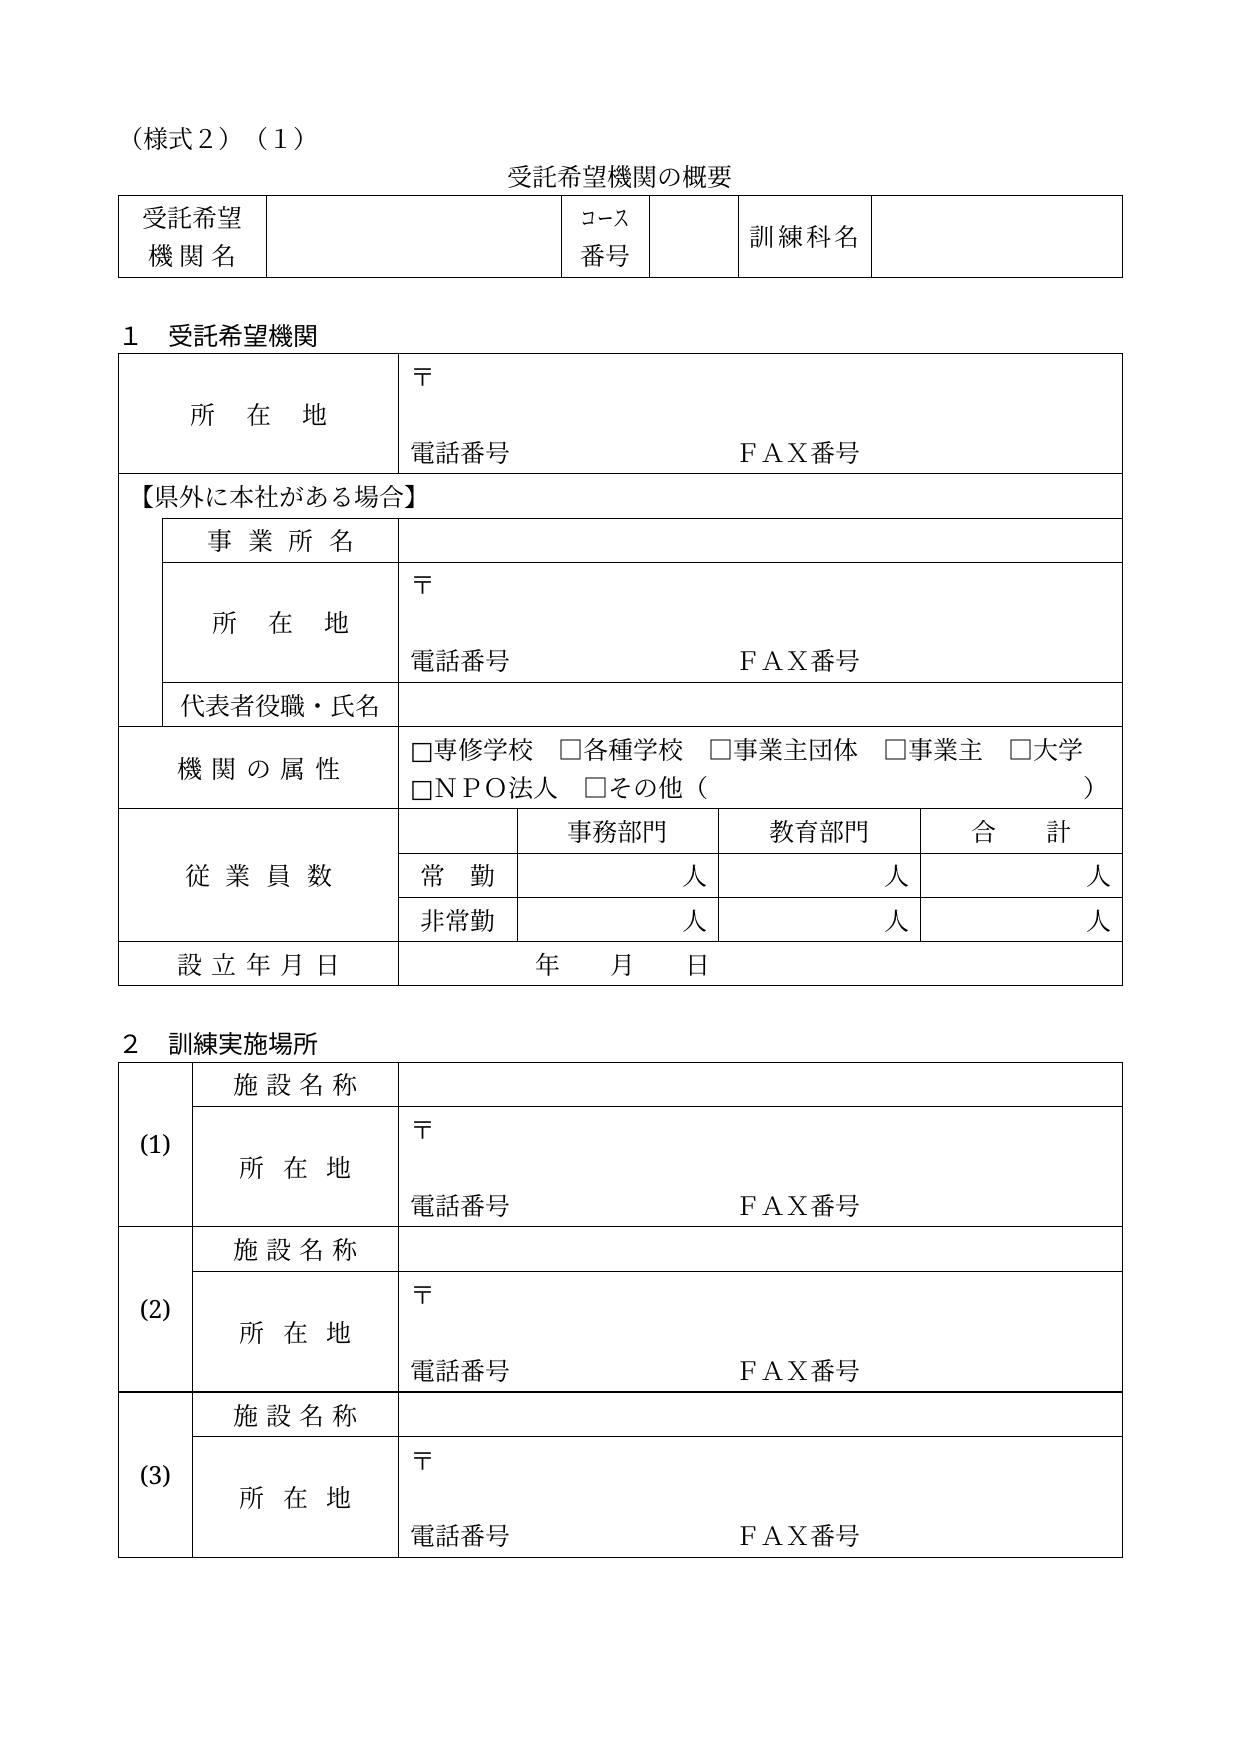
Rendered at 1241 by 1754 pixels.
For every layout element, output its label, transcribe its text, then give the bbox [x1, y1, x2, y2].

table_cell 非常勤 [399, 898, 517, 941]
text （様式２）（１） [118, 119, 1122, 157]
table_cell 教育部門 [719, 809, 920, 852]
table_header 受託希望 機 関 名 [119, 196, 266, 277]
table_cell 施設名称 [193, 1393, 398, 1436]
table_cell 所在地 [163, 563, 398, 682]
table_cell 所在地 [193, 1437, 398, 1557]
table_cell [399, 1393, 1122, 1436]
text １ 受託希望機関 [118, 315, 1122, 353]
table_header [267, 196, 561, 277]
table_cell 機関の属性 [119, 727, 398, 808]
table_cell [119, 518, 162, 726]
table_cell 所在地 [193, 1272, 398, 1391]
table_cell 人 [518, 898, 718, 941]
table_cell 所在地 [193, 1107, 398, 1226]
table_header 訓練科名 [739, 196, 871, 277]
table_cell [399, 519, 1122, 562]
table_cell (2) [119, 1227, 192, 1391]
table_cell [399, 683, 1122, 726]
table_header 施設名称 [193, 1063, 398, 1106]
table_cell 人 [921, 898, 1122, 941]
table_cell □専修学校 □各種学校 □事業主団体 □事業主 □大学 □ＮＰＯ法人 □その他（ ） [399, 727, 1122, 808]
table_cell 合 計 [921, 809, 1122, 852]
table_cell (3) [119, 1393, 192, 1557]
table_cell [399, 1227, 1122, 1271]
table_cell 人 [719, 854, 920, 897]
table_header (1) [119, 1063, 192, 1226]
table_cell 人 [921, 854, 1122, 897]
table_cell 設立年月日 [119, 942, 398, 985]
table_cell 常 勤 [399, 854, 517, 897]
table_header 所在地 [119, 354, 398, 473]
table_cell 事務部門 [518, 809, 718, 852]
table_cell 〒 電話番号 ＦＡＸ番号 [399, 563, 1122, 682]
table_cell 人 [518, 854, 718, 897]
table_cell 施設名称 [193, 1227, 398, 1271]
text ２ 訓練実施場所 [118, 1024, 1122, 1062]
table_cell 従業員数 [119, 809, 398, 941]
table_cell 代表者役職・氏名 [163, 683, 398, 726]
text 受託希望機関の概要 [118, 157, 1122, 194]
table_cell 人 [719, 898, 920, 941]
table_cell 【県外に本社がある場合】 [119, 474, 1122, 517]
table_cell [399, 809, 517, 852]
table_cell 年 月 日 [399, 942, 1122, 985]
table_cell 事業所名 [163, 519, 398, 562]
table_header 〒 電話番号 ＦＡＸ番号 [399, 354, 1122, 473]
table_header コース 番号 [562, 196, 649, 277]
table_header [650, 196, 738, 277]
table_cell 〒 電話番号 ＦＡＸ番号 [399, 1272, 1122, 1391]
table_header [872, 196, 1122, 277]
table_cell 〒 電話番号 ＦＡＸ番号 [399, 1437, 1122, 1557]
table_cell 〒 電話番号 ＦＡＸ番号 [399, 1107, 1122, 1226]
table_header [399, 1063, 1122, 1106]
